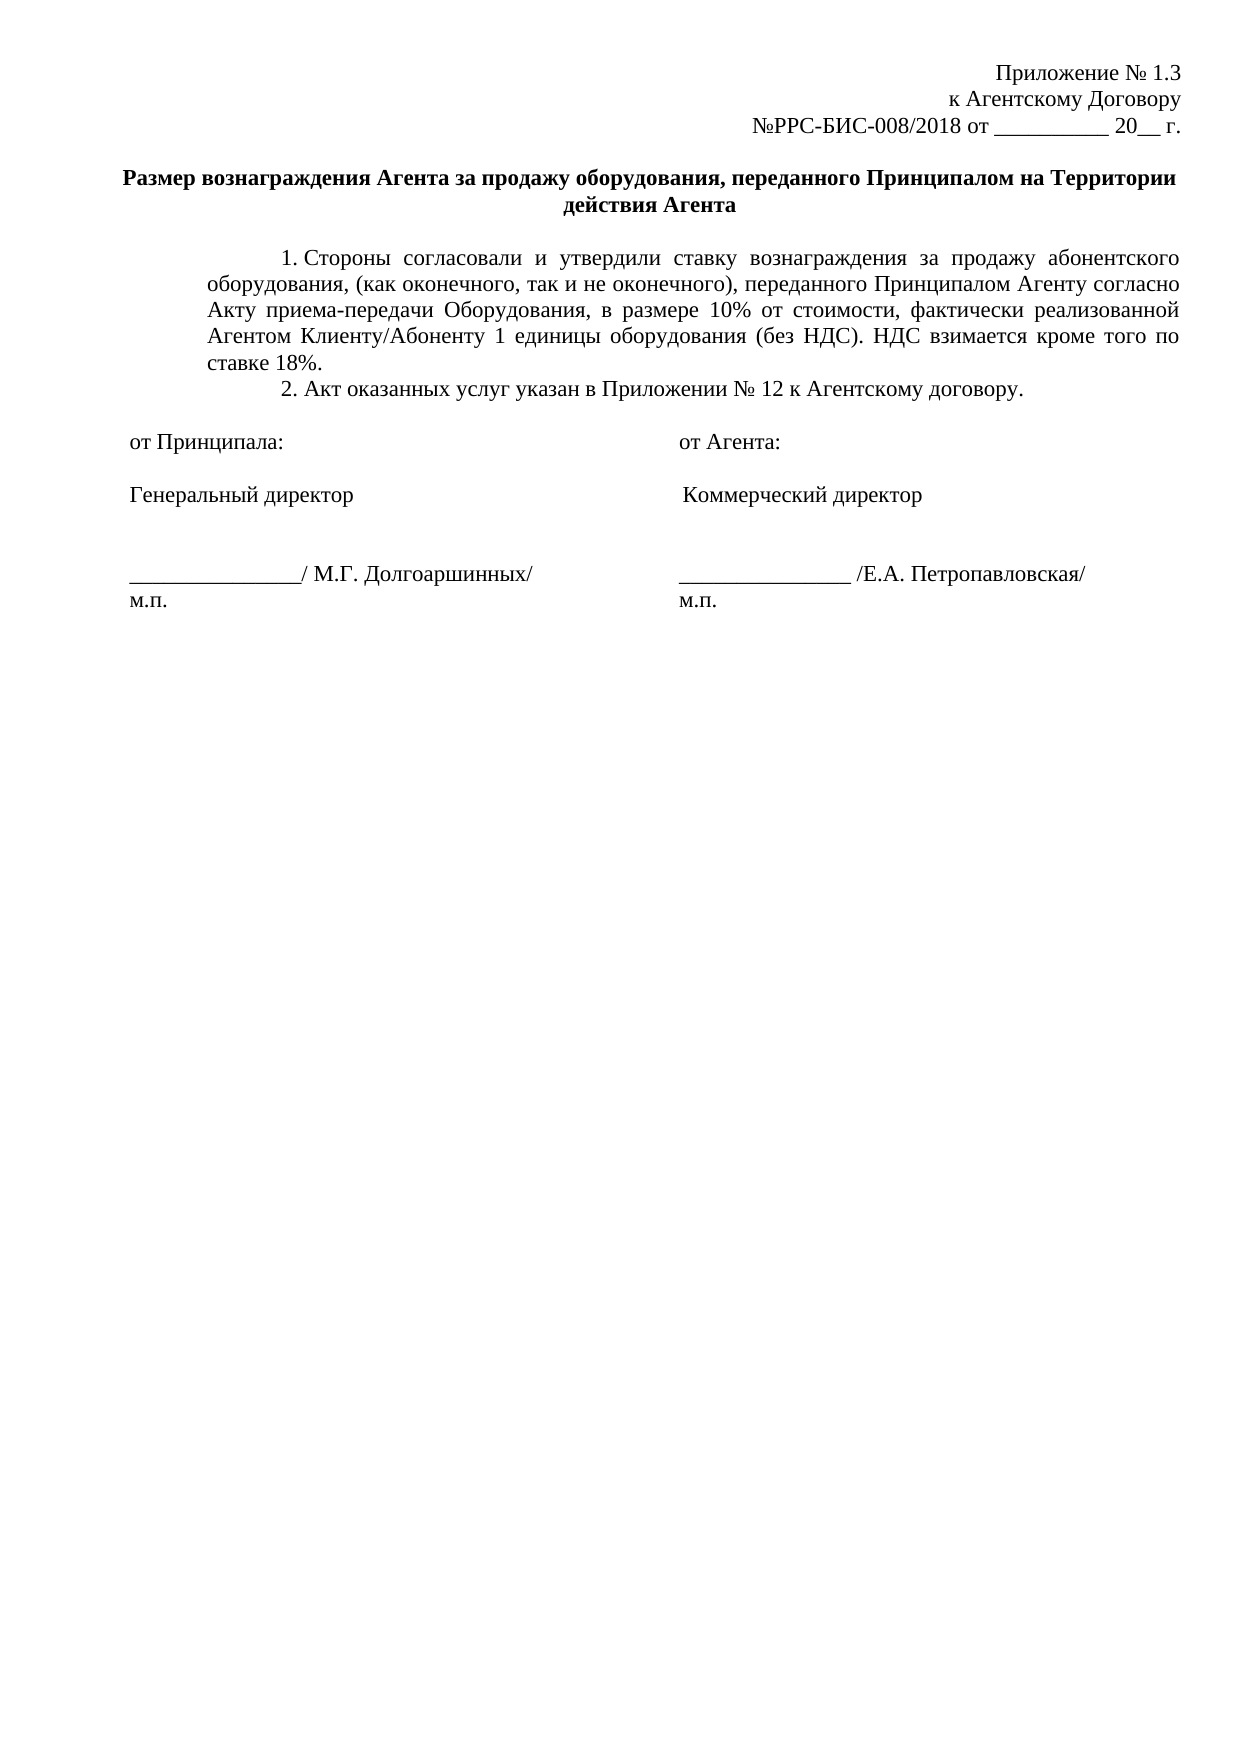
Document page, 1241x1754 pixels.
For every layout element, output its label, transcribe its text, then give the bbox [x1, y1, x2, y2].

table_header от Принципала: Генеральный директор _______________/ М.Г. Долгоаршинных/ м.п. [118, 428, 668, 612]
text №РРС-БИС-008/2018 от __________ 20__ г. [118, 112, 1181, 138]
text к Агентскому Договору [207, 85, 1181, 112]
list Акт оказанных услуг указан в Приложении № 12 к Агентскому договору. [207, 375, 1181, 402]
subtitle Размер вознаграждения Агента за продажу оборудования, переданного Принципалом на Территории действия Агента [118, 164, 1181, 217]
list Стороны согласовали и утвердили ставку вознаграждения за продажу абонентского оборудования, (как оконечного, так и не оконечного), переданного Принципалом Агенту согласно Акту приема-передачи Оборудования, в размере 10% от стоимости, фактически реализованной Агентом Клиенту/Абоненту 1 единицы оборудования (без НДС). НДС взимается кроме того по ставке 18%. [207, 243, 1181, 375]
table_header от Агента: Коммерческий директор _______________ /Е.А. Петропавловская/ м.п. [668, 428, 1179, 612]
subtitle Приложение № 1.3 [118, 59, 1181, 85]
